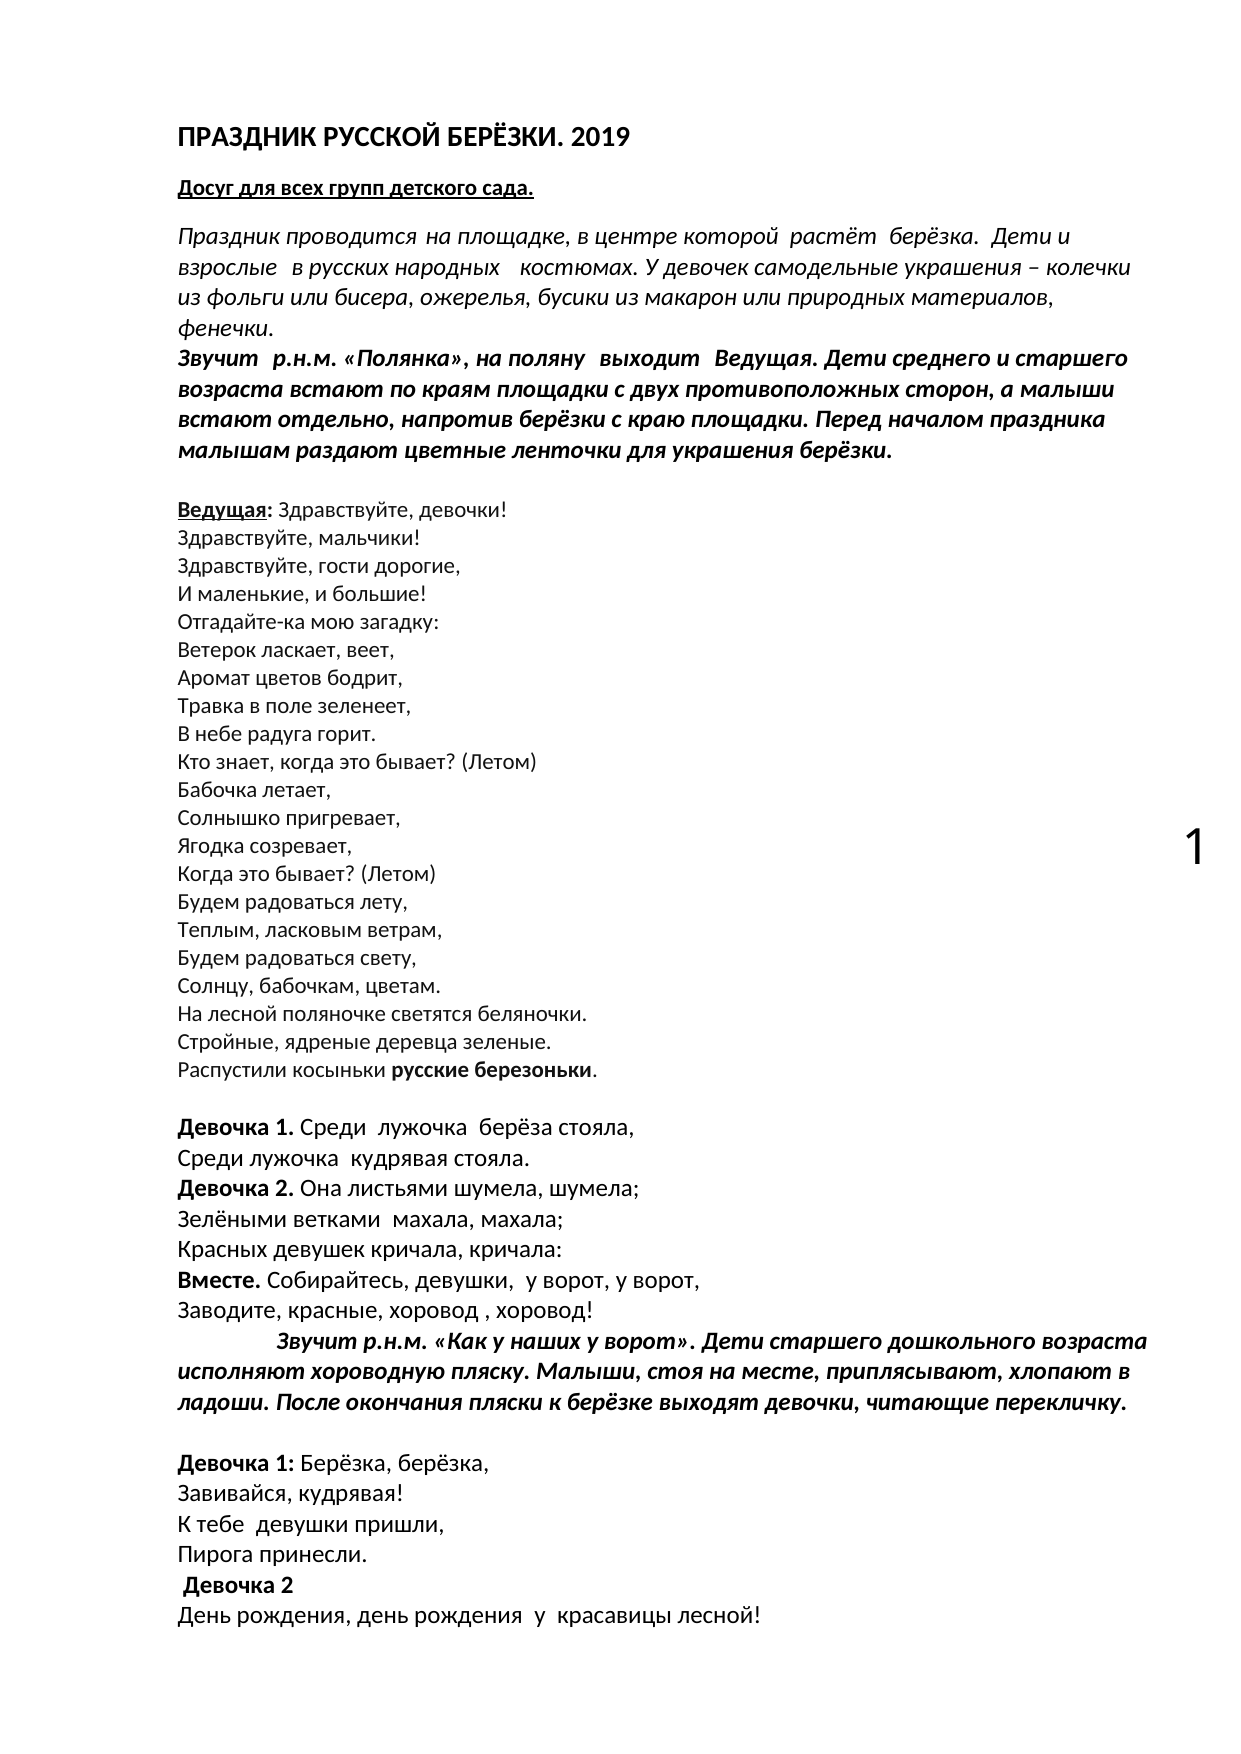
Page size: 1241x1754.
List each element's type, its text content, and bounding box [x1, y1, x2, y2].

text Ведущая: Здравствуйте, девочки! [177, 495, 1152, 523]
text Распустили косыньки русские березоньки. [177, 1055, 1152, 1083]
text Будем радоваться свету, [177, 943, 1152, 971]
text Солнцу, бабочкам, цветам. [177, 971, 1152, 999]
text Когда это бывает? (Летом) [177, 859, 1152, 887]
text Звучит р.н.м. «Как у наших у ворот». Дети старшего дошкольного возраста исполняют хороводную пляску. Малыши, стоя на месте, приплясывают, хлопают в ладоши. После окончания пляски к берёзке выходят девочки, читающие перекличку. [177, 1325, 1152, 1416]
text Ягодка созревает, [177, 831, 1152, 859]
text Девочка 1. Среди лужочка берёза стояла, [177, 1111, 1152, 1142]
text Звучит р.н.м. «Полянка», на поляну выходит Ведущая. Дети среднего и старшего возраста встают по краям площадки с двух противоположных сторон, а малыши встают отдельно, напротив берёзки с краю площадки. Перед началом праздника малышам раздают цветные ленточки для украшения берёзки. [177, 342, 1152, 464]
text Теплым, ласковым ветрам, [177, 915, 1152, 943]
text Девочка 1: Берёзка, берёзка, [177, 1447, 1152, 1477]
text В небе радуга горит. [177, 719, 1152, 747]
text Кто знает, когда это бывает? (Летом) [177, 747, 1152, 775]
text ПРАЗДНИК РУССКОЙ БЕРЁЗКИ. 2019 [177, 118, 1152, 154]
text Здравствуйте, гости дорогие, [177, 551, 1152, 579]
text На лесной поляночке светятся беляночки. [177, 999, 1152, 1027]
text Отгадайте-ка мою загадку: [177, 607, 1152, 635]
text Солнышко пригревает, [177, 803, 1152, 831]
text Будем радоваться лету, [177, 887, 1152, 915]
text Досуг для всех групп детского сада. [177, 173, 1152, 201]
text Стройные, ядреные деревца зеленые. [177, 1027, 1152, 1055]
text И маленькие, и большие! [177, 579, 1152, 607]
text Заводите, красные, хоровод , хоровод! [177, 1294, 1152, 1325]
text Травка в поле зеленеет, [177, 691, 1152, 719]
text Аромат цветов бодрит, [177, 663, 1152, 691]
text Девочка 2. Она листьями шумела, шумела; [177, 1172, 1152, 1203]
text Вместе. Собирайтесь, девушки, у ворот, у ворот, [177, 1264, 1152, 1294]
text Пирога принесли. [177, 1538, 1152, 1569]
text День рождения, день рождения у красавицы лесной! [177, 1599, 1152, 1630]
text К тебе девушки пришли, [177, 1508, 1152, 1538]
text Среди лужочка кудрявая стояла. [177, 1142, 1152, 1172]
text Ветерок ласкает, веет, [177, 635, 1152, 663]
text Зелёными ветками махала, махала; [177, 1203, 1152, 1233]
text Красных девушек кричала, кричала: [177, 1233, 1152, 1264]
text Бабочка летает, [177, 775, 1152, 803]
text Девочка 2 [177, 1569, 1152, 1599]
text Здравствуйте, мальчики! [177, 523, 1152, 551]
text Завивайся, кудрявая! [177, 1477, 1152, 1508]
text Праздник проводится на площадке, в центре которой растёт берёзка. Дети и взрослые в русских народных костюмах. У девочек самодельные украшения – колечки из фольги или бисера, ожерелья, бусики из макарон или природных материалов, фенечки. [177, 220, 1152, 342]
